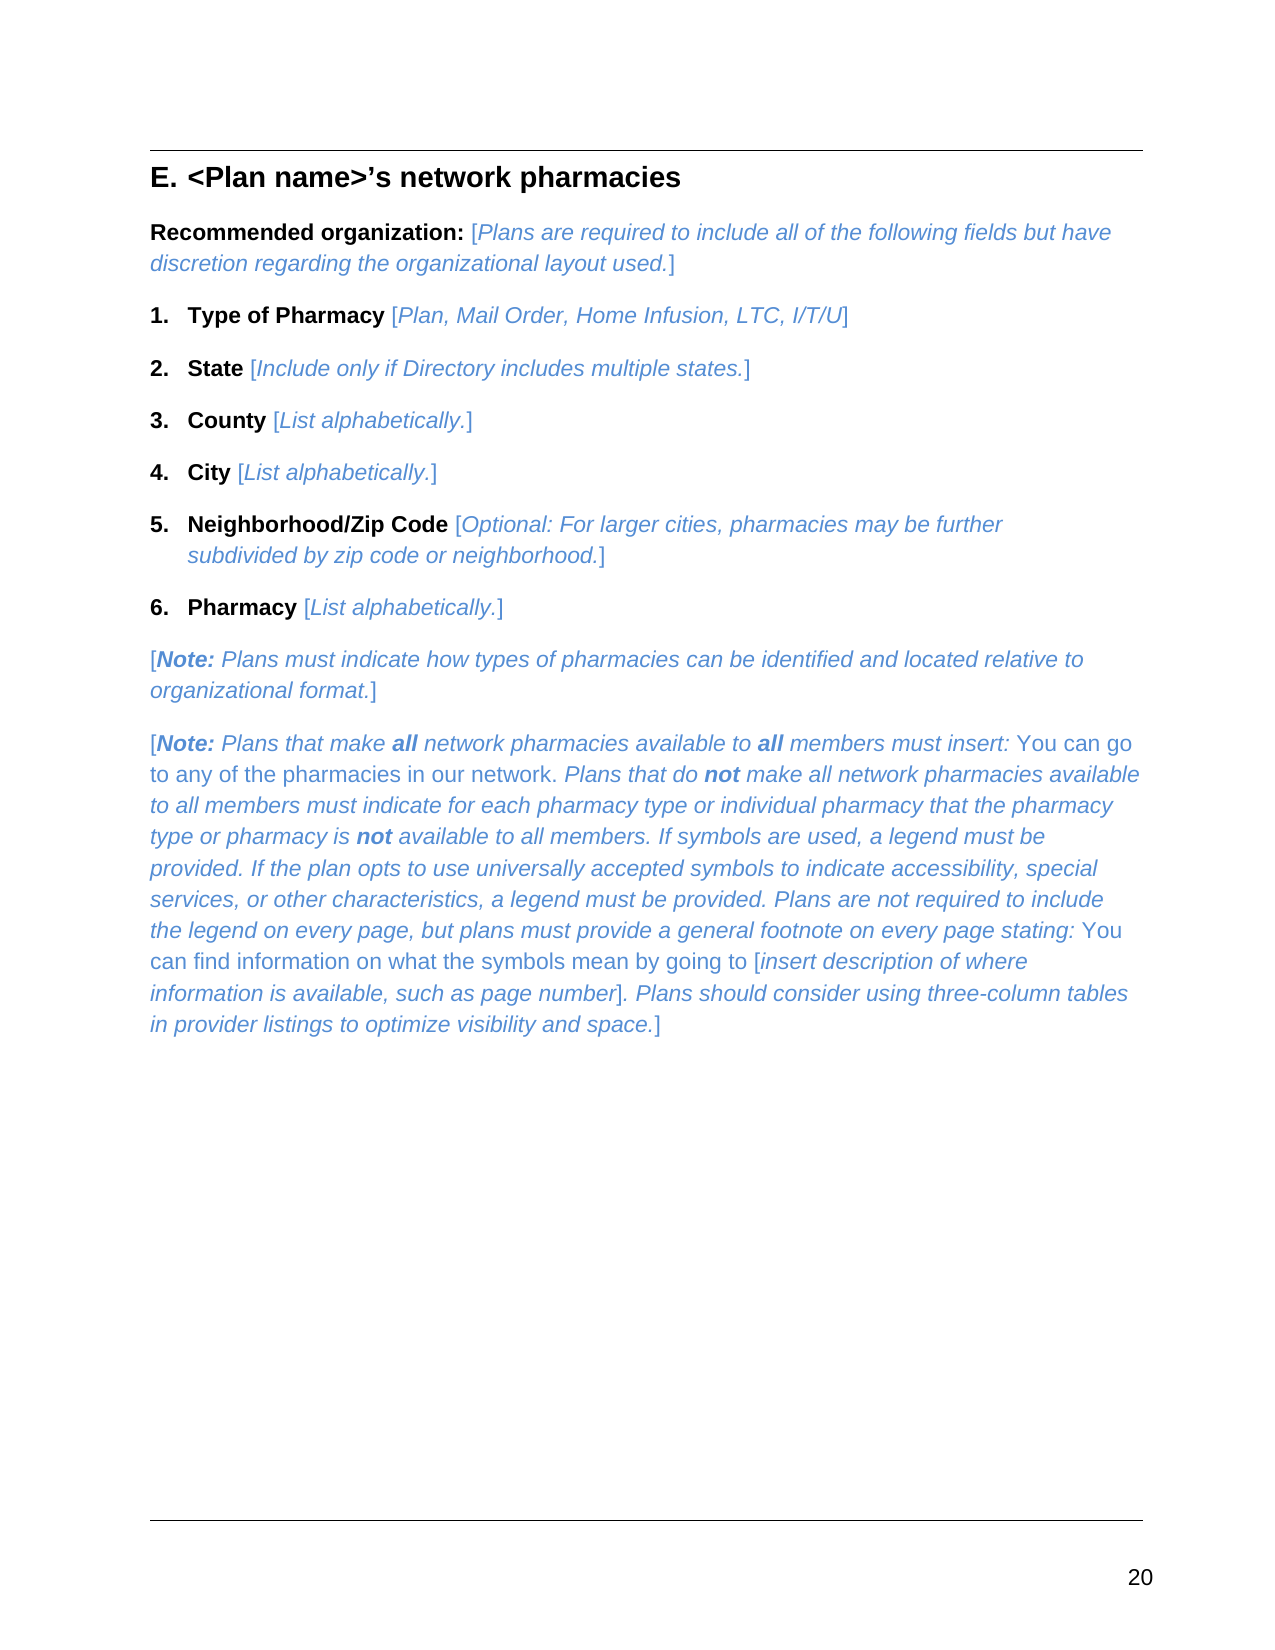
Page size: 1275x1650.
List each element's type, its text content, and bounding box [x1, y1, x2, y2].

text 4. City [List alphabetically.] [150, 455, 1068, 486]
text [Note: Plans must indicate how types of pharmacies can be identified and located relative to organizational format.] [150, 643, 1143, 705]
subtitle <Plan name>’s network pharmacies [150, 151, 1143, 195]
text [Note: Plans that make all network pharmacies available to all members must insert: You can go to any of the pharmacies in our network. Plans that do not make all network pharmacies available to all members must indicate for each pharmacy type or individual pharmacy that the pharmacy type or pharmacy is not available to all members. If symbols are used, a legend must be provided. If the plan opts to use universally accepted symbols to indicate accessibility, special services, or other characteristics, a legend must be provided. Plans are not required to include the legend on every page, but plans must provide a general footnote on every page stating: You can find information on what the symbols mean by going to [insert description of where information is available, such as page number]. Plans should consider using three-column tables in provider listings to optimize visibility and space.] [150, 726, 1143, 1038]
text 5. Neighborhood/Zip Code [Optional: For larger cities, pharmacies may be further subdivided by zip code or neighborhood.] [150, 507, 1068, 570]
text 2. State [Include only if Directory includes multiple states.] [150, 351, 1068, 382]
text 6. Pharmacy [List alphabetically.] [150, 591, 1068, 622]
text Recommended organization: [Plans are required to include all of the following fields but have discretion regarding the organizational layout used.] [150, 216, 1143, 278]
text 3. County [List alphabetically.] [150, 403, 1068, 434]
text 1. Type of Pharmacy [Plan, Mail Order, Home Infusion, LTC, I/T/U] [150, 299, 1068, 330]
